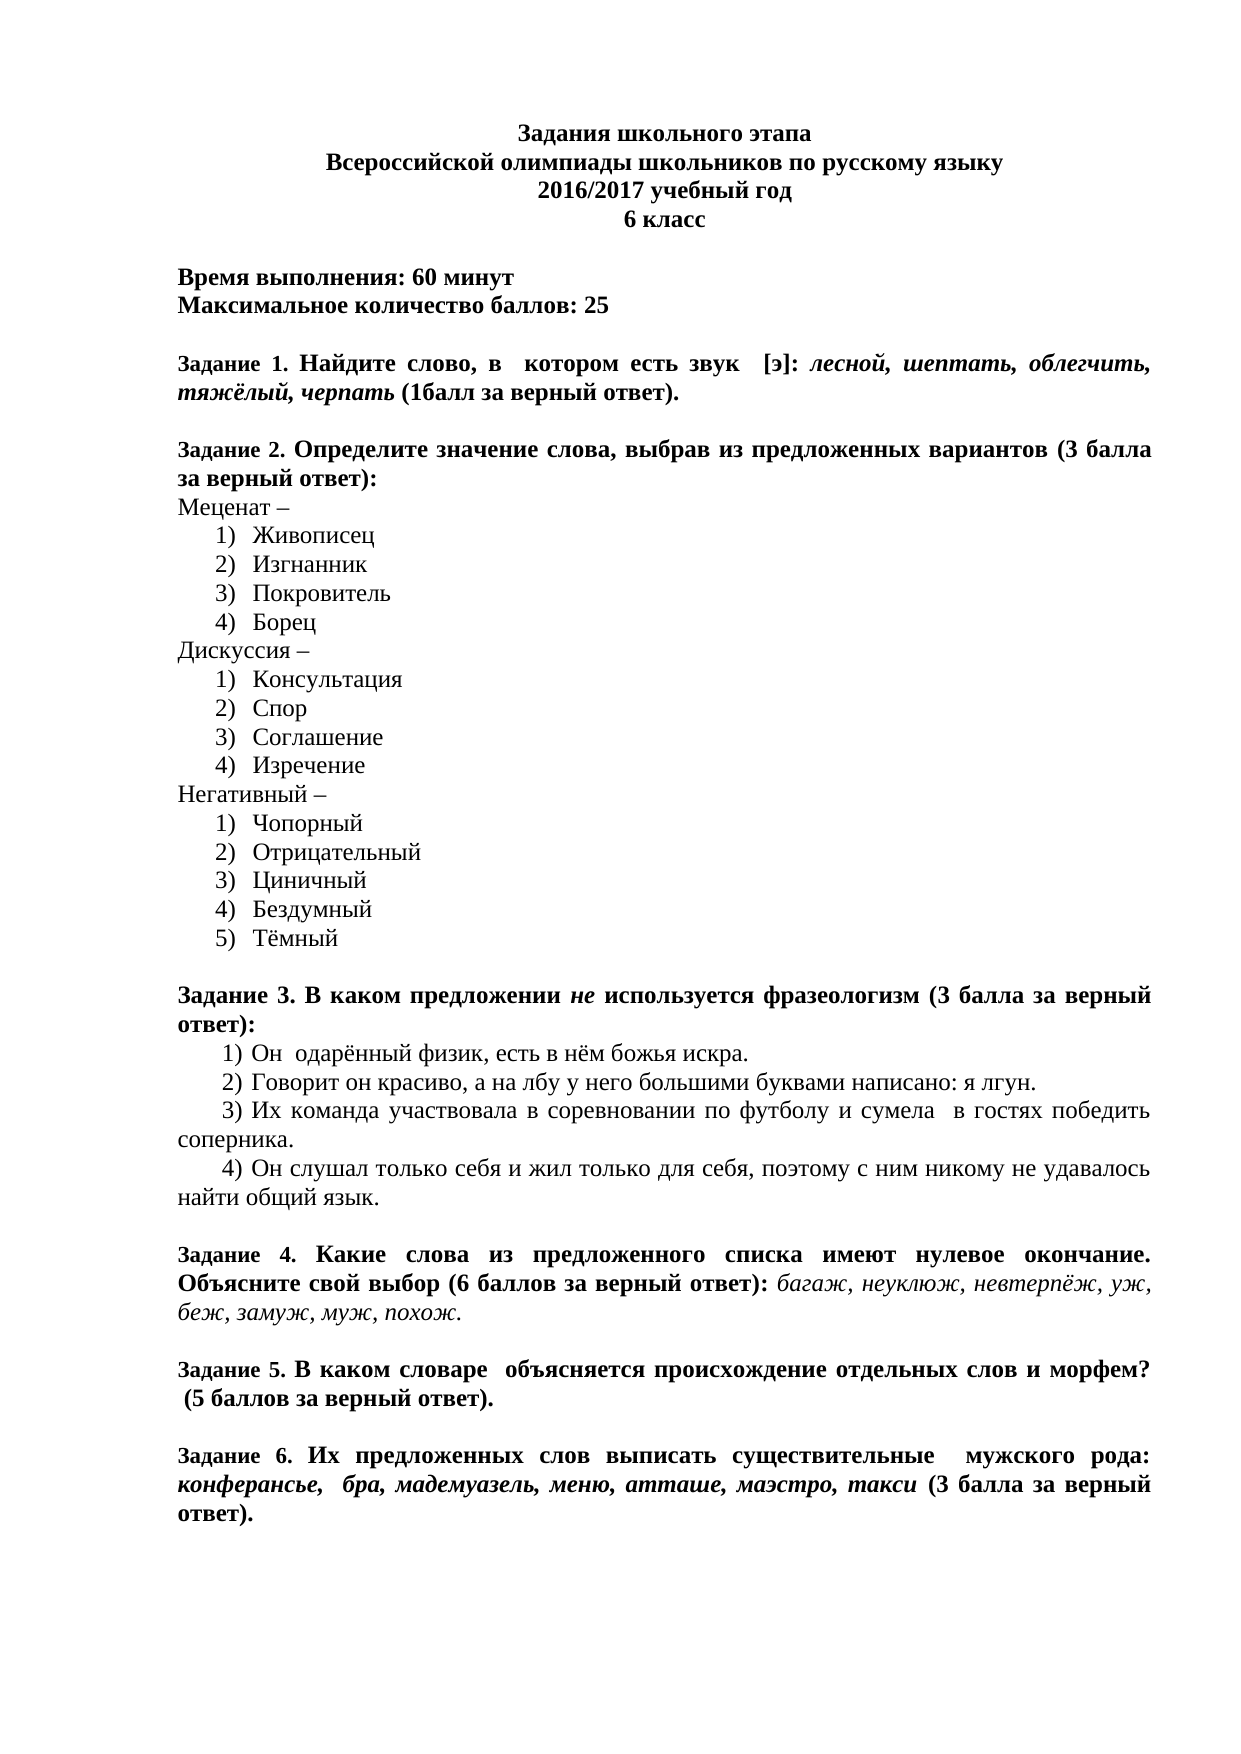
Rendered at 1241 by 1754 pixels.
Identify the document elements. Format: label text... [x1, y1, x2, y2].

list Он одарённый физик, есть в нём божья искра. [177, 1038, 1152, 1067]
text Задание 4. Какие слова из предложенного списка имеют нулевое окончание. Объясните свой выбор (6 баллов за верный ответ): багаж, неуклюж, невтерпёж, уж, беж, замуж, муж, похож. [177, 1239, 1152, 1326]
list Их команда участвовала в соревновании по футболу и сумела в гостях победить соперника. [177, 1096, 1152, 1153]
text Задания школьного этапа [177, 118, 1152, 147]
list Чопорный [215, 808, 1152, 837]
list Соглашение [215, 722, 1152, 751]
text Дискуссия – [177, 636, 1152, 664]
text Задание 6. Их предложенных слов выписать существительные мужского рода: конферансье, бра, мадемуазель, меню, атташе, маэстро, такси (3 балла за верный ответ). [177, 1441, 1152, 1527]
list Консультация [215, 664, 1152, 693]
text Максимальное количество баллов: 25 [177, 291, 1152, 319]
list Изречение [215, 751, 1152, 779]
list Говорит он красиво, а на лбу у него большими буквами написано: я лгун. [177, 1067, 1152, 1096]
text Время выполнения: 60 минут [177, 262, 1152, 291]
list Изгнанник [215, 549, 1152, 578]
text Задание 3. В каком предложении не используется фразеологизм (3 балла за верный ответ): [177, 981, 1152, 1038]
text Задание 5. В каком словаре объясняется происхождение отдельных слов и морфем? (5 баллов за верный ответ). [177, 1354, 1152, 1412]
list Живописец [215, 521, 1152, 549]
list Он слушал только себя и жил только для себя, поэтому с ним никому не удавалось найти общий язык. [177, 1153, 1152, 1211]
text 6 класс [177, 204, 1152, 233]
text Всероссийской олимпиады школьников по русскому языку [177, 147, 1152, 176]
list Тёмный [215, 923, 1152, 952]
list Борец [215, 607, 1152, 636]
list Покровитель [215, 578, 1152, 607]
list Спор [215, 693, 1152, 722]
list Отрицательный [215, 837, 1152, 866]
text Задание 2. Определите значение слова, выбрав из предложенных вариантов (3 балла за верный ответ): [177, 434, 1152, 492]
list Циничный [215, 866, 1152, 894]
text Задание 1. Найдите слово, в котором есть звук [э]: лесной, шептать, облегчить, тяжёлый, черпать (1балл за верный ответ). [177, 348, 1152, 406]
text Негативный – [177, 779, 1152, 808]
list Бездумный [215, 894, 1152, 923]
text Меценат – [177, 492, 1152, 521]
text 2016/2017 учебный год [177, 176, 1152, 204]
